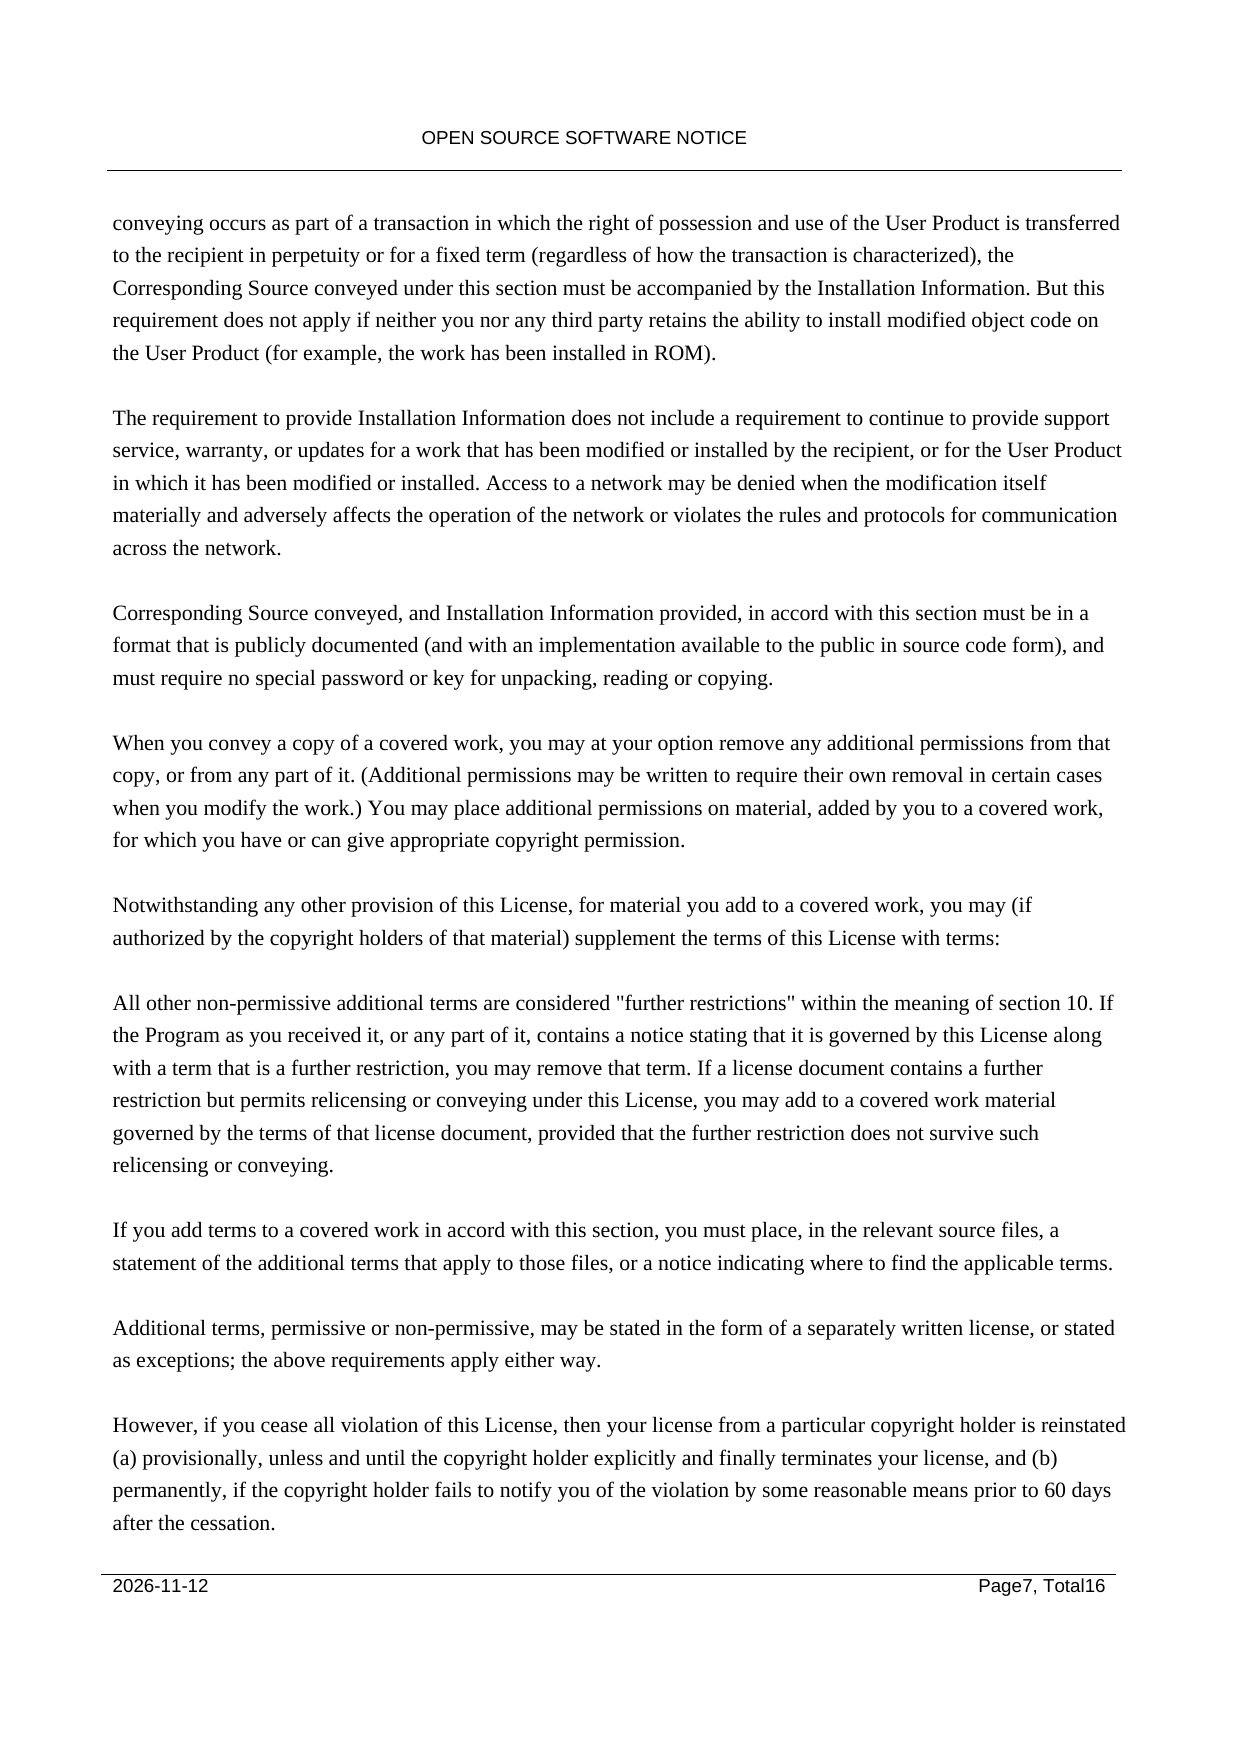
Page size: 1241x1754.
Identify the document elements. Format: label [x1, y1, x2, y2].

text [112, 206, 1128, 1539]
